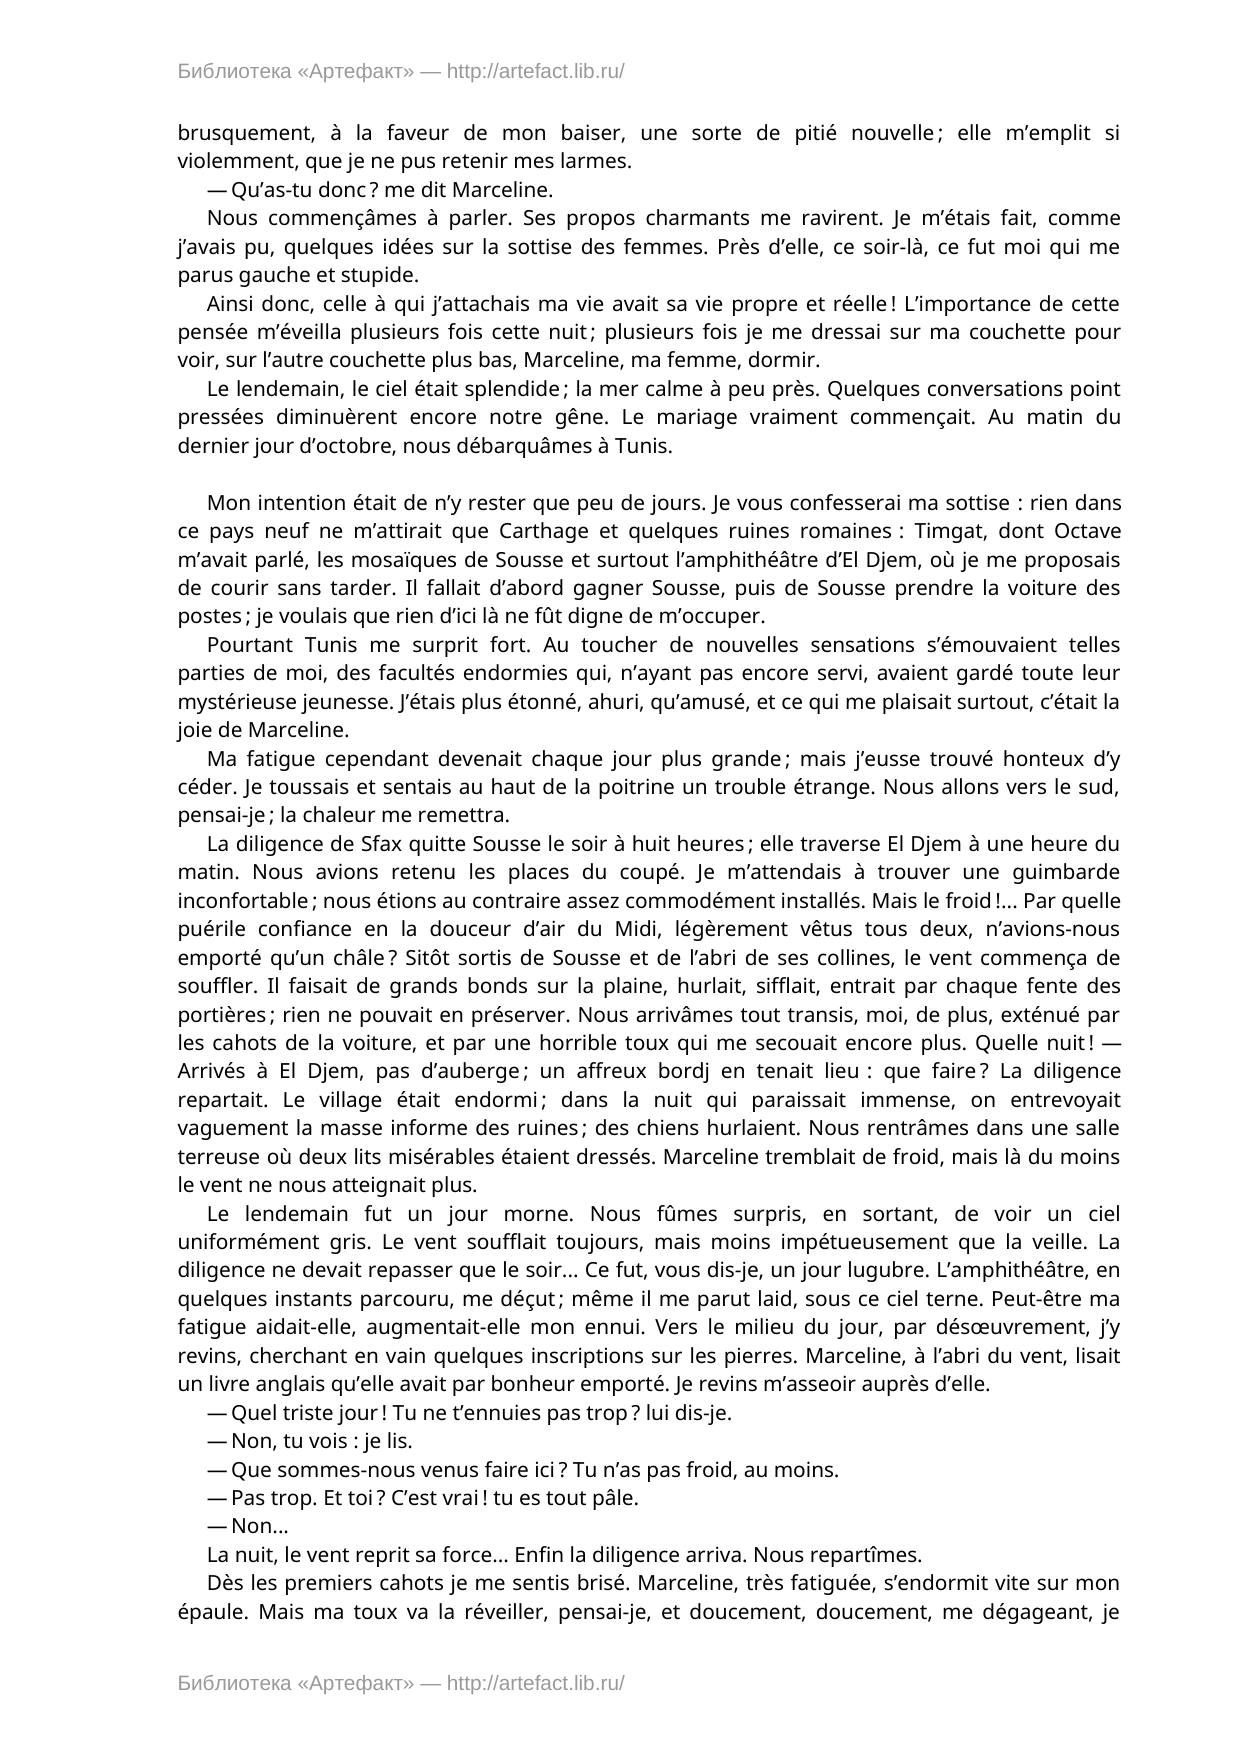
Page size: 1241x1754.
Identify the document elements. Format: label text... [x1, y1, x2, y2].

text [177, 1568, 1122, 1625]
text Le lendemain, le ciel était splendide ; la mer calme à peu près. Quelques conversations point pressées diminuèrent encore notre gêne. Le mariage vraiment commençait. Au matin du dernier jour d’octobre, nous débarquâmes à Tunis. [177, 374, 1122, 459]
text — Que sommes-nous venus faire ici ? Tu n’as pas froid, au moins. [177, 1455, 1122, 1483]
text Ma fatigue cependant devenait chaque jour plus grande ; mais j’eusse trouvé honteux d’y céder. Je toussais et sentais au haut de la poitrine un trouble étrange. Nous allons vers le sud, pensai-je ; la chaleur me remettra. [177, 744, 1122, 829]
text — Pas trop. Et toi ? C’est vrai ! tu es tout pâle. [177, 1483, 1122, 1512]
text Le lendemain fut un jour morne. Nous fûmes surpris, en sortant, de voir un ciel uniformément gris. Le vent soufflait toujours, mais moins impétueusement que la veille. La diligence ne devait repasser que le soir... Ce fut, vous dis-je, un jour lugubre. L’amphithéâtre, en quelques instants parcouru, me déçut ; même il me parut laid, sous ce ciel terne. Peut-être ma fatigue aidait-elle, augmentait-elle mon ennui. Vers le milieu du jour, par désœuvrement, j’y revins, cherchant en vain quelques inscriptions sur les pierres. Marceline, à l’abri du vent, lisait un livre anglais qu’elle avait par bonheur emporté. Je revins m’asseoir auprès d’elle. [177, 1199, 1122, 1398]
text La nuit, le vent reprit sa force... Enfin la diligence arriva. Nous repartîmes. [177, 1540, 1122, 1568]
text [177, 118, 1122, 175]
text — Non, tu vois : je lis. [177, 1426, 1122, 1455]
text — Quel triste jour ! Tu ne t’ennuies pas trop ? lui dis-je. [177, 1398, 1122, 1426]
text Ainsi donc, celle à qui j’attachais ma vie avait sa vie propre et réelle ! L’importance de cette pensée m’éveilla plusieurs fois cette nuit ; plusieurs fois je me dressai sur ma couchette pour voir, sur l’autre couchette plus bas, Marceline, ma femme, dormir. [177, 289, 1122, 374]
text — Non... [177, 1512, 1122, 1540]
text — Qu’as-tu donc ? me dit Marceline. [177, 175, 1122, 203]
text Mon intention était de n’y rester que peu de jours. Je vous confesserai ma sottise : rien dans ce pays neuf ne m’attirait que Carthage et quelques ruines romaines : Timgat, dont Octave m’avait parlé, les mosaïques de Sousse et surtout l’amphithéâtre d’El Djem, où je me proposais de courir sans tarder. Il fallait d’abord gagner Sousse, puis de Sousse prendre la voiture des postes ; je voulais que rien d’ici là ne fût digne de m’occuper. [177, 488, 1122, 630]
text Pourtant Tunis me surprit fort. Au toucher de nouvelles sensations s’émouvaient telles parties de moi, des facultés endormies qui, n’ayant pas encore servi, avaient gardé toute leur mystérieuse jeunesse. J’étais plus étonné, ahuri, qu’amusé, et ce qui me plaisait surtout, c’était la joie de Marceline. [177, 630, 1122, 744]
text Nous commençâmes à parler. Ses propos charmants me ravirent. Je m’étais fait, comme j’avais pu, quelques idées sur la sottise des femmes. Près d’elle, ce soir-là, ce fut moi qui me parus gauche et stupide. [177, 203, 1122, 289]
text La diligence de Sfax quitte Sousse le soir à huit heures ; elle traverse El Djem à une heure du matin. Nous avions retenu les places du coupé. Je m’attendais à trouver une guimbarde inconfortable ; nous étions au contraire assez commodément installés. Mais le froid !... Par quelle puérile confiance en la douceur d’air du Midi, légèrement vêtus tous deux, n’avions-nous emporté qu’un châle ? Sitôt sortis de Sousse et de l’abri de ses collines, le vent commença de souffler. Il faisait de grands bonds sur la plaine, hurlait, sifflait, entrait par chaque fente des portières ; rien ne pouvait en préserver. Nous arrivâmes tout transis, moi, de plus, exténué par les cahots de la voiture, et par une horrible toux qui me secouait encore plus. Quelle nuit ! — Arrivés à El Djem, pas d’auberge ; un affreux bordj en tenait lieu : que faire ? La diligence repartait. Le village était endormi ; dans la nuit qui paraissait immense, on entrevoyait vaguement la masse informe des ruines ; des chiens hurlaient. Nous rentrâmes dans une salle terreuse où deux lits misérables étaient dressés. Marceline tremblait de froid, mais là du moins le vent ne nous atteignait plus. [177, 829, 1122, 1199]
